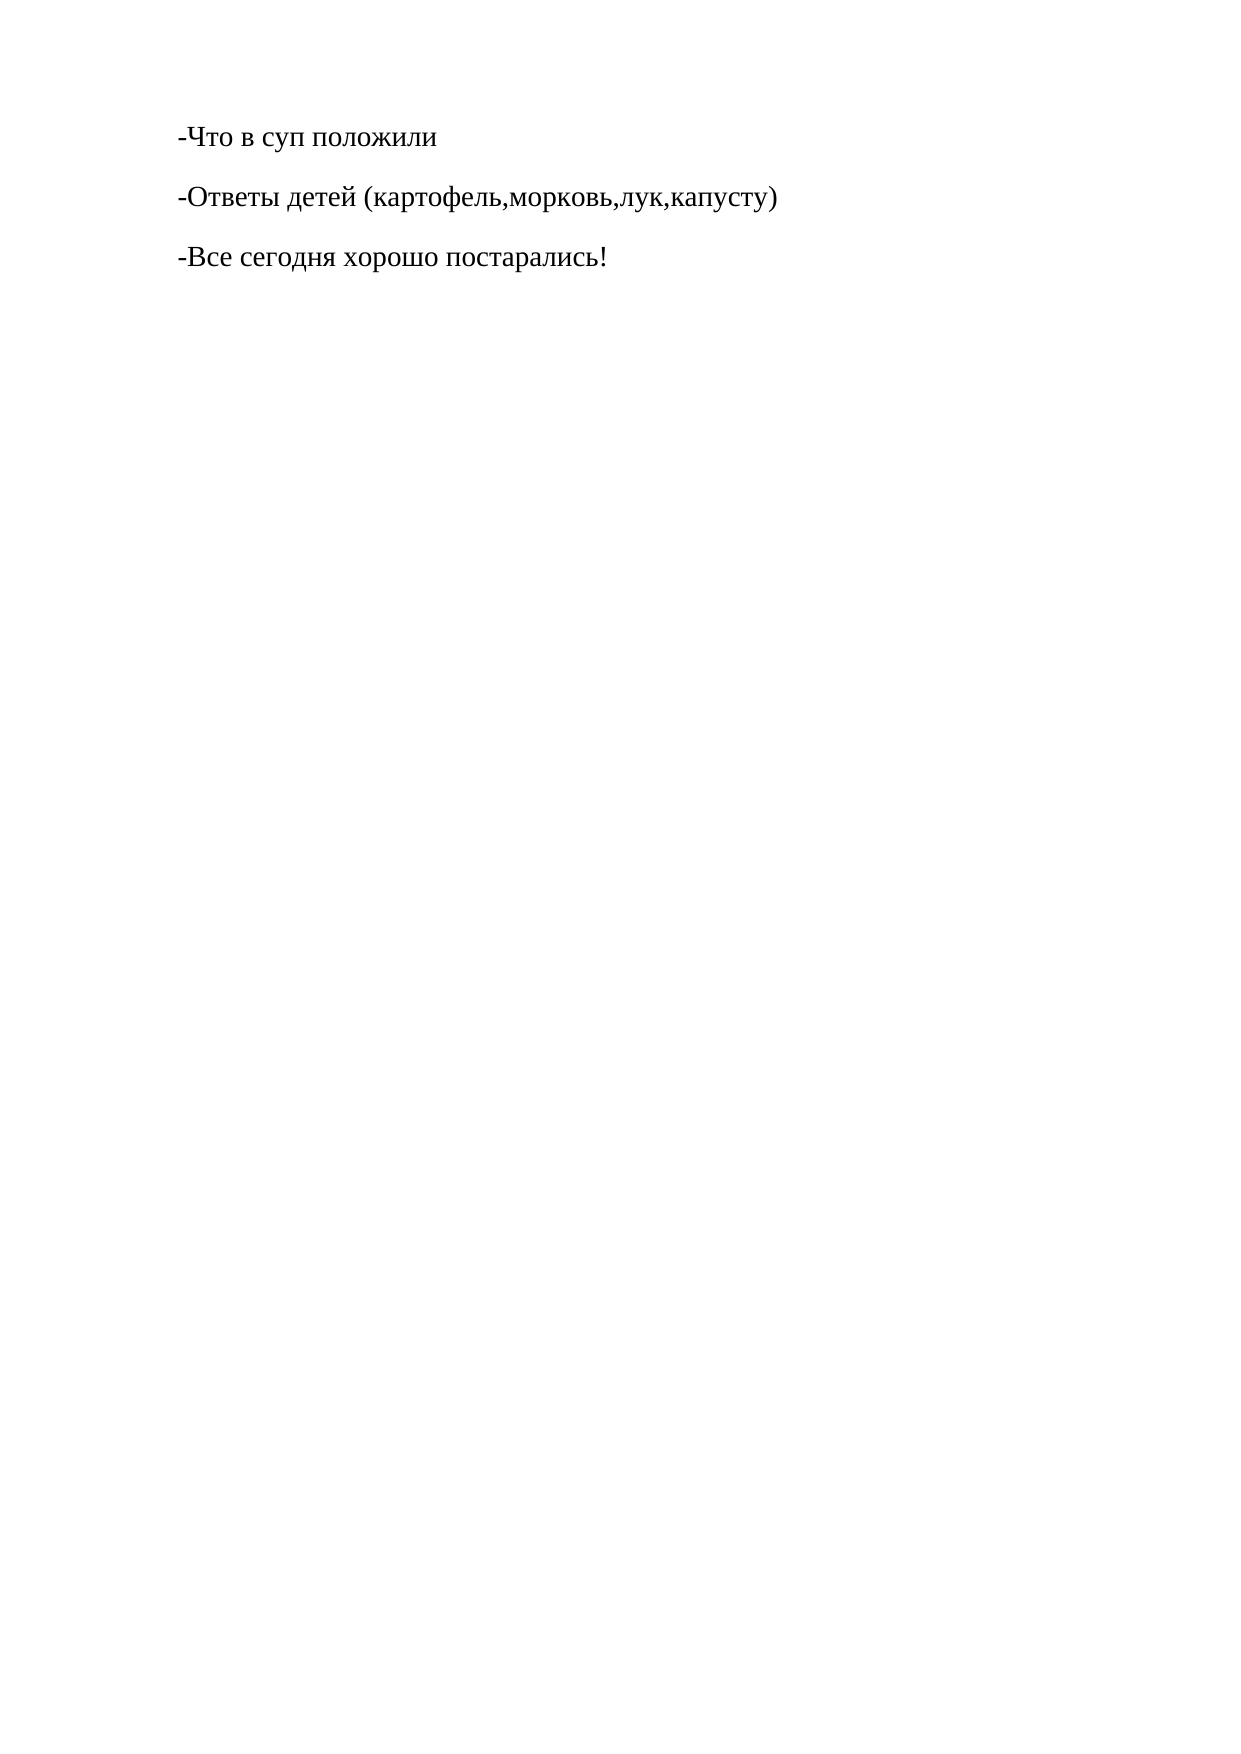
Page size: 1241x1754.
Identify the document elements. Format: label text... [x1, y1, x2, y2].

text -Все сегодня хорошо постарались! [177, 238, 1152, 273]
text -Ответы детей (картофель,морковь,лук,капусту) [177, 178, 1152, 213]
text -Что в суп положили [177, 118, 1152, 153]
